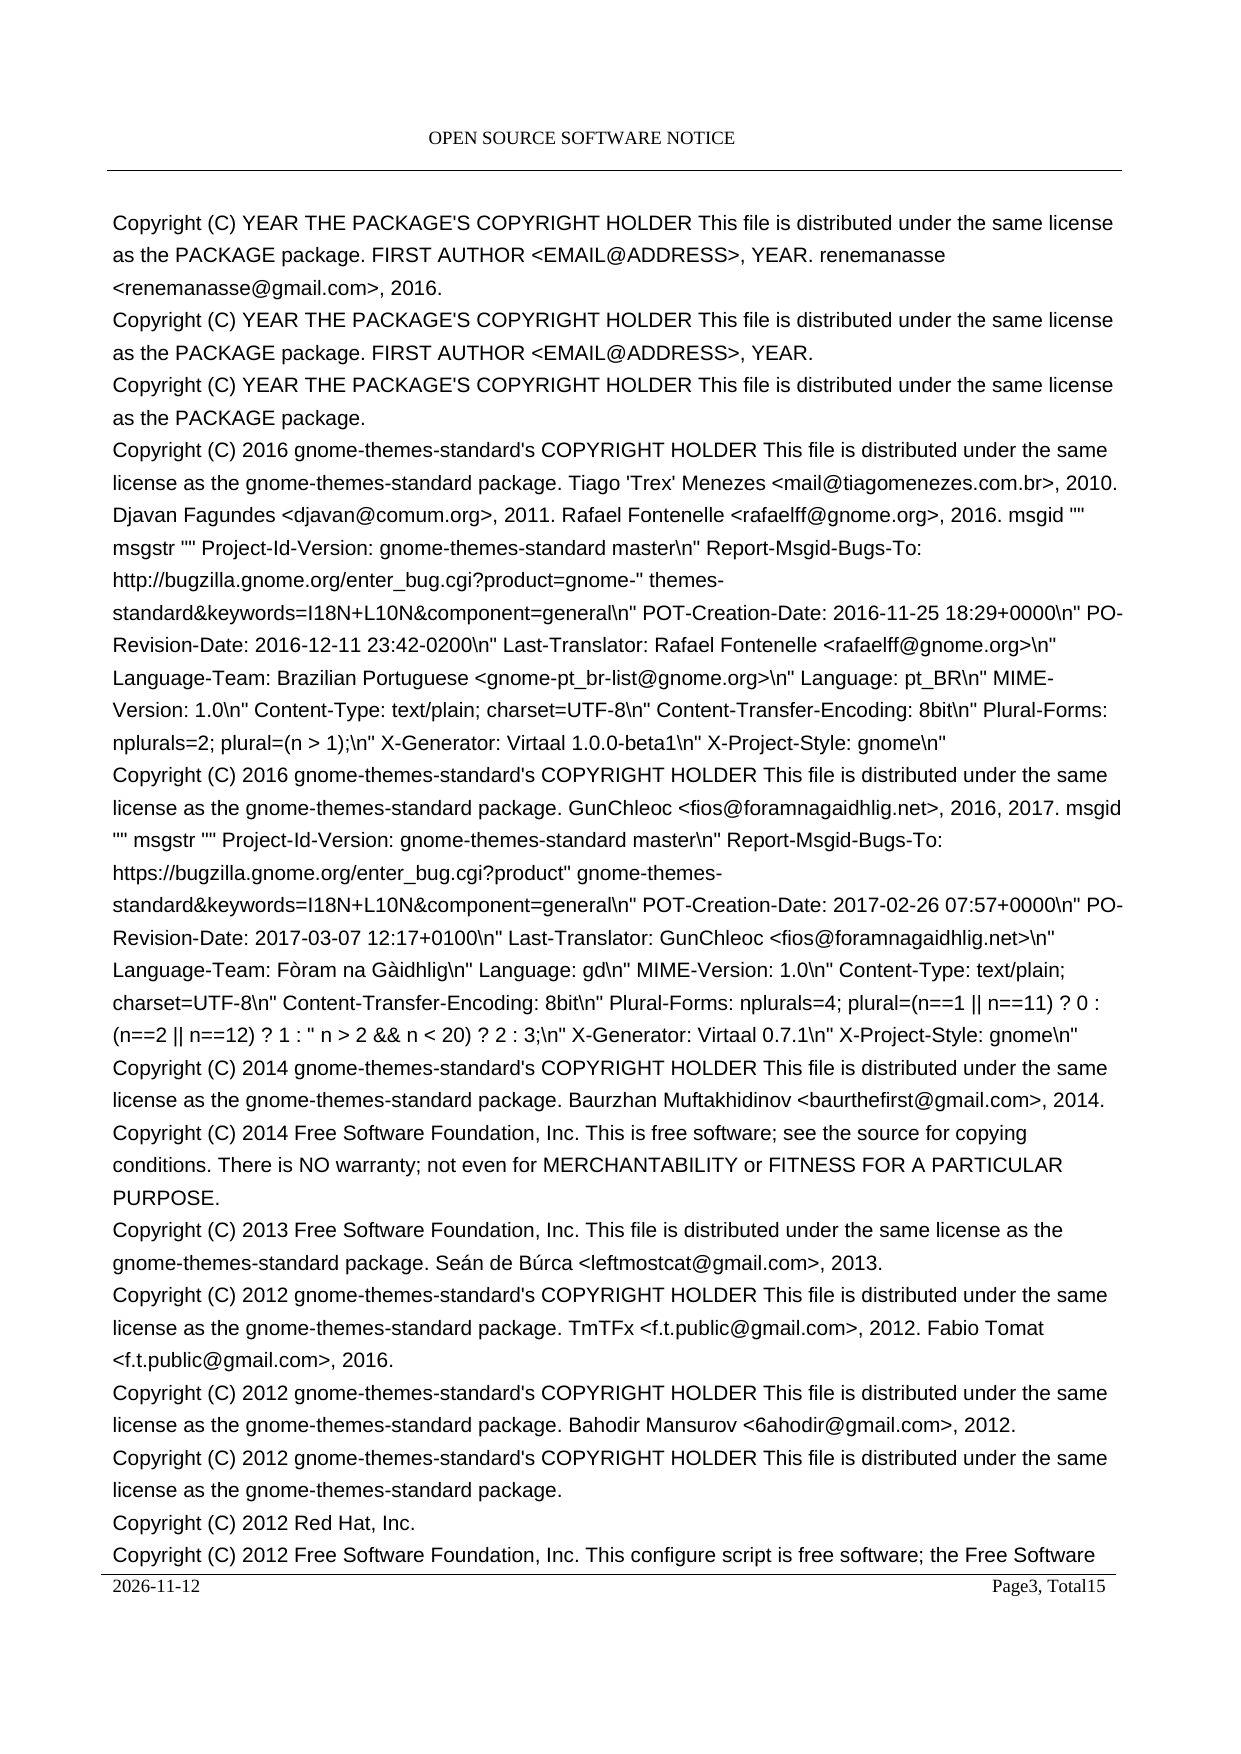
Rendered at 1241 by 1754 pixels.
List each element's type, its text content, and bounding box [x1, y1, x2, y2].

text Copyright (C) 2014 Free Software Foundation, Inc. This is free software; see the source for copying conditions. There is NO warranty; not even for MERCHANTABILITY or FITNESS FOR A PARTICULAR PURPOSE. [112, 1116, 1128, 1214]
text Copyright (C) 2016 gnome-themes-standard's COPYRIGHT HOLDER This file is distributed under the same license as the gnome-themes-standard package. Tiago 'Trex' Menezes <mail@tiagomenezes.com.br>, 2010. Djavan Fagundes <djavan@comum.org>, 2011. Rafael Fontenelle <rafaelff@gnome.org>, 2016. msgid "" msgstr "" Project-Id-Version: gnome-themes-standard master\n" Report-Msgid-Bugs-To: http://bugzilla.gnome.org/enter_bug.cgi?product=gnome-" themes-standard&keywords=I18N+L10N&component=general\n" POT-Creation-Date: 2016-11-25 18:29+0000\n" PO-Revision-Date: 2016-12-11 23:42-0200\n" Last-Translator: Rafael Fontenelle <rafaelff@gnome.org>\n" Language-Team: Brazilian Portuguese <gnome-pt_br-list@gnome.org>\n" Language: pt_BR\n" MIME-Version: 1.0\n" Content-Type: text/plain; charset=UTF-8\n" Content-Transfer-Encoding: 8bit\n" Plural-Forms: nplurals=2; plural=(n > 1);\n" X-Generator: Virtaal 1.0.0-beta1\n" X-Project-Style: gnome\n" [112, 434, 1128, 759]
text Copyright (C) 2012 Red Hat, Inc. [112, 1506, 1128, 1539]
text Copyright (C) 2016 gnome-themes-standard's COPYRIGHT HOLDER This file is distributed under the same license as the gnome-themes-standard package. GunChleoc <fios@foramnagaidhlig.net>, 2016, 2017. msgid "" msgstr "" Project-Id-Version: gnome-themes-standard master\n" Report-Msgid-Bugs-To: https://bugzilla.gnome.org/enter_bug.cgi?product" gnome-themes-standard&keywords=I18N+L10N&component=general\n" POT-Creation-Date: 2017-02-26 07:57+0000\n" PO-Revision-Date: 2017-03-07 12:17+0100\n" Last-Translator: GunChleoc <fios@foramnagaidhlig.net>\n" Language-Team: Fòram na Gàidhlig\n" Language: gd\n" MIME-Version: 1.0\n" Content-Type: text/plain; charset=UTF-8\n" Content-Transfer-Encoding: 8bit\n" Plural-Forms: nplurals=4; plural=(n==1 || n==11) ? 0 : (n==2 || n==12) ? 1 : " n > 2 && n < 20) ? 2 : 3;\n" X-Generator: Virtaal 0.7.1\n" X-Project-Style: gnome\n" [112, 759, 1128, 1051]
text Copyright (C) 2012 gnome-themes-standard's COPYRIGHT HOLDER This file is distributed under the same license as the gnome-themes-standard package. TmTFx <f.t.public@gmail.com>, 2012. Fabio Tomat <f.t.public@gmail.com>, 2016. [112, 1279, 1128, 1376]
text Copyright (C) YEAR THE PACKAGE'S COPYRIGHT HOLDER This file is distributed under the same license as the PACKAGE package. FIRST AUTHOR <EMAIL@ADDRESS>, YEAR. renemanasse <renemanasse@gmail.com>, 2016. [112, 206, 1128, 304]
text Copyright (C) 2014 gnome-themes-standard's COPYRIGHT HOLDER This file is distributed under the same license as the gnome-themes-standard package. Baurzhan Muftakhidinov <baurthefirst@gmail.com>, 2014. [112, 1051, 1128, 1116]
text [112, 1539, 1128, 1571]
text Copyright (C) 2013 Free Software Foundation, Inc. This file is distributed under the same license as the gnome-themes-standard package. Seán de Búrca <leftmostcat@gmail.com>, 2013. [112, 1214, 1128, 1279]
text Copyright (C) YEAR THE PACKAGE'S COPYRIGHT HOLDER This file is distributed under the same license as the PACKAGE package. FIRST AUTHOR <EMAIL@ADDRESS>, YEAR. [112, 304, 1128, 369]
text Copyright (C) YEAR THE PACKAGE'S COPYRIGHT HOLDER This file is distributed under the same license as the PACKAGE package. [112, 369, 1128, 434]
text Copyright (C) 2012 gnome-themes-standard's COPYRIGHT HOLDER This file is distributed under the same license as the gnome-themes-standard package. [112, 1441, 1128, 1506]
text Copyright (C) 2012 gnome-themes-standard's COPYRIGHT HOLDER This file is distributed under the same license as the gnome-themes-standard package. Bahodir Mansurov <6ahodir@gmail.com>, 2012. [112, 1376, 1128, 1441]
